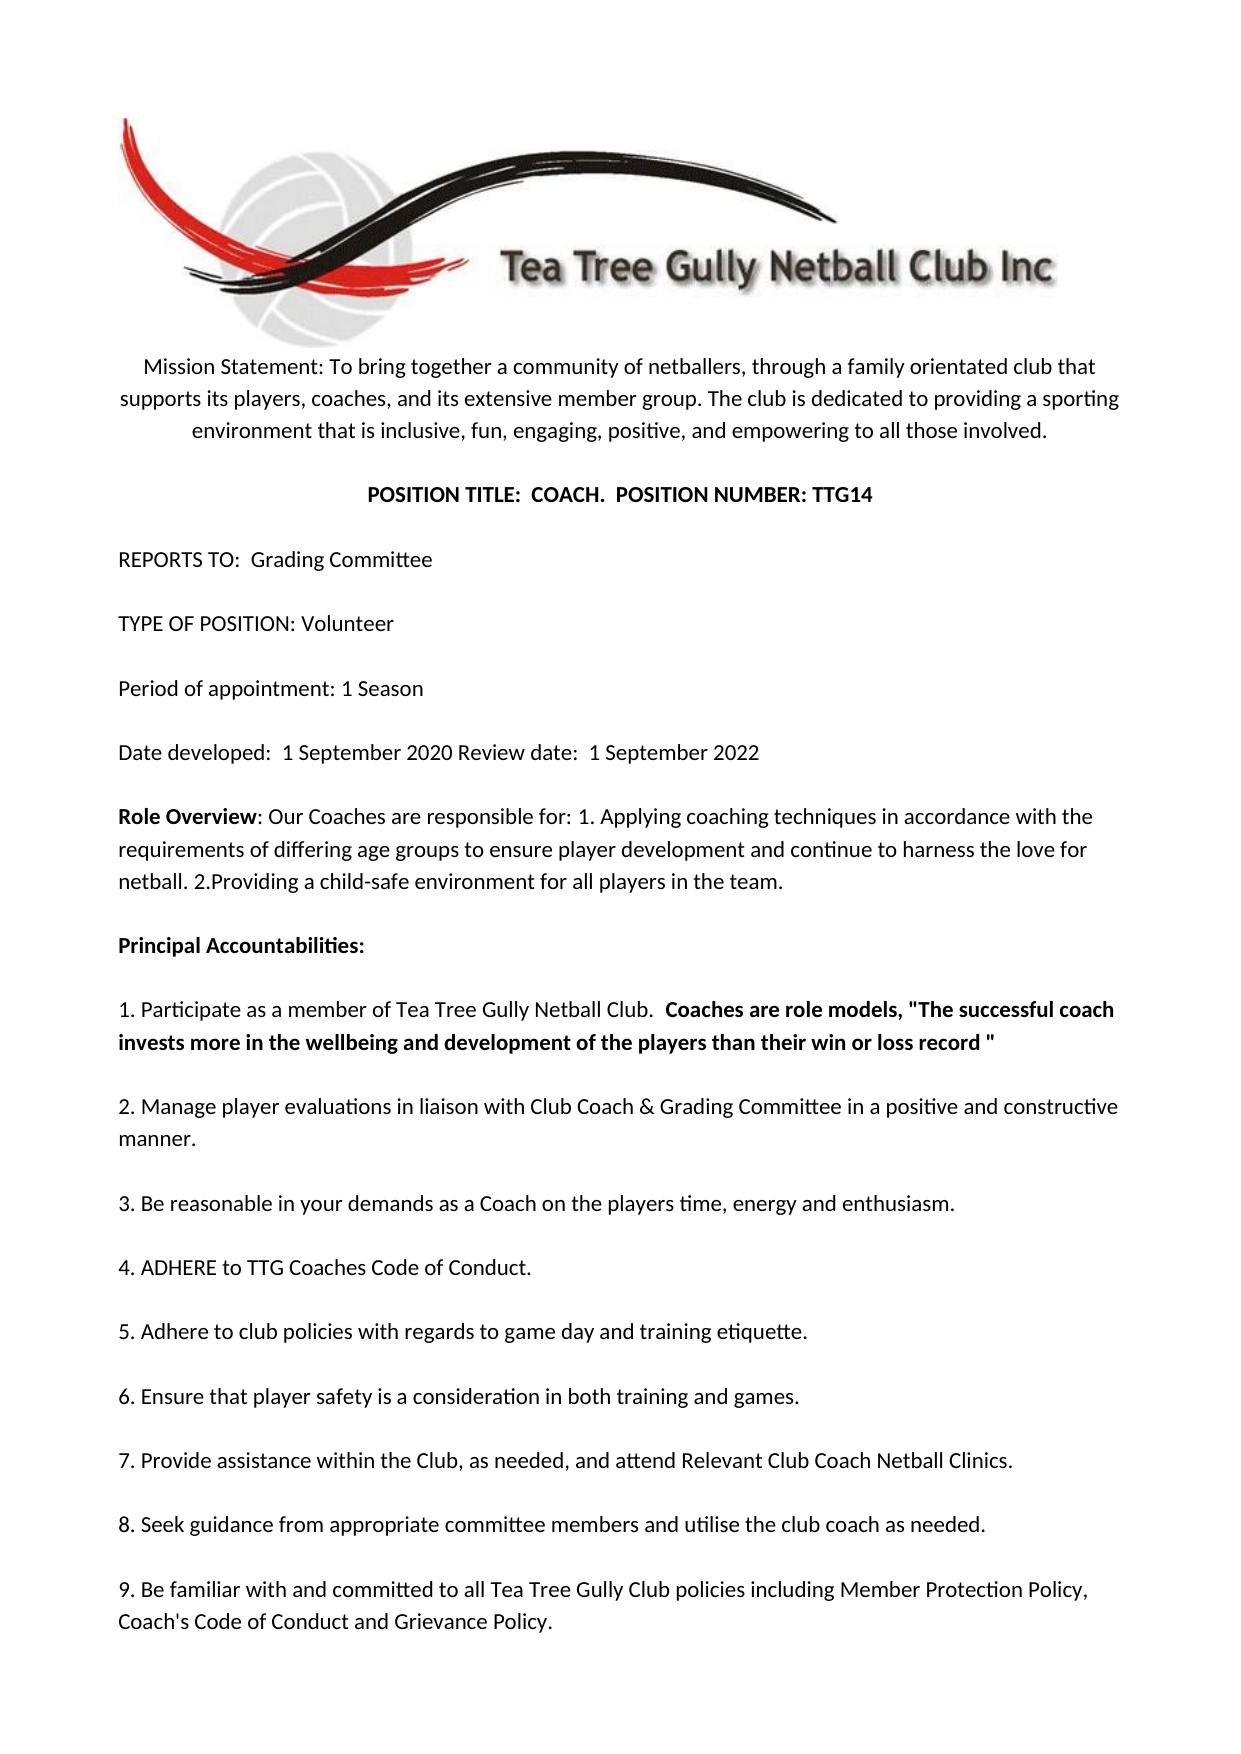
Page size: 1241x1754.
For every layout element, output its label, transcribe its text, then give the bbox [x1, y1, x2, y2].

text Date developed: 1 September 2020 Review date: 1 September 2022 [118, 738, 1122, 766]
text Principal Accountabilities: [118, 931, 1122, 959]
text 8. Seek guidance from appropriate committee members and utilise the club coach as needed. [118, 1511, 1122, 1539]
text 5. Adhere to club policies with regards to game day and training etiquette. [118, 1317, 1122, 1346]
text 4. ADHERE to TTG Coaches Code of Conduct. [118, 1253, 1122, 1281]
text 1. Participate as a member of Tea Tree Gully Netball Club. Coaches are role models, "The successful coach invests more in the wellbeing and development of the players than their win or loss record " [118, 996, 1122, 1056]
text Role Overview: Our Coaches are responsible for: 1. Applying coaching techniques in accordance with the requirements of differing age groups to ensure player development and continue to harness the love for netball. 2.Providing a child-safe environment for all players in the team. [118, 802, 1122, 895]
text 3. Be reasonable in your demands as a Coach on the players time, energy and enthusiasm. [118, 1189, 1122, 1217]
text REPORTS TO: Grading Committee [118, 545, 1122, 573]
text 2. Manage player evaluations in liaison with Club Coach & Grading Committee in a positive and constructive manner. [118, 1092, 1122, 1152]
picture [118, 118, 1058, 348]
text Mission Statement: To bring together a community of netballers, through a family orientated club that supports its players, coaches, and its extensive member group. The club is dedicated to providing a sporting environment that is inclusive, fun, engaging, positive, and empowering to all those involved. [118, 352, 1122, 444]
text 6. Ensure that player safety is a consideration in both training and games. [118, 1382, 1122, 1410]
text 9. Be familiar with and committed to all Tea Tree Gully Club policies including Member Protection Policy, Coach's Code of Conduct and Grievance Policy. [118, 1575, 1122, 1635]
text 7. Provide assistance within the Club, as needed, and attend Relevant Club Coach Netball Clinics. [118, 1446, 1122, 1474]
text POSITION TITLE: COACH. POSITION NUMBER: TTG14 [118, 481, 1122, 509]
text Period of appointment: 1 Season [118, 674, 1122, 702]
text TYPE OF POSITION: Volunteer [118, 609, 1122, 637]
